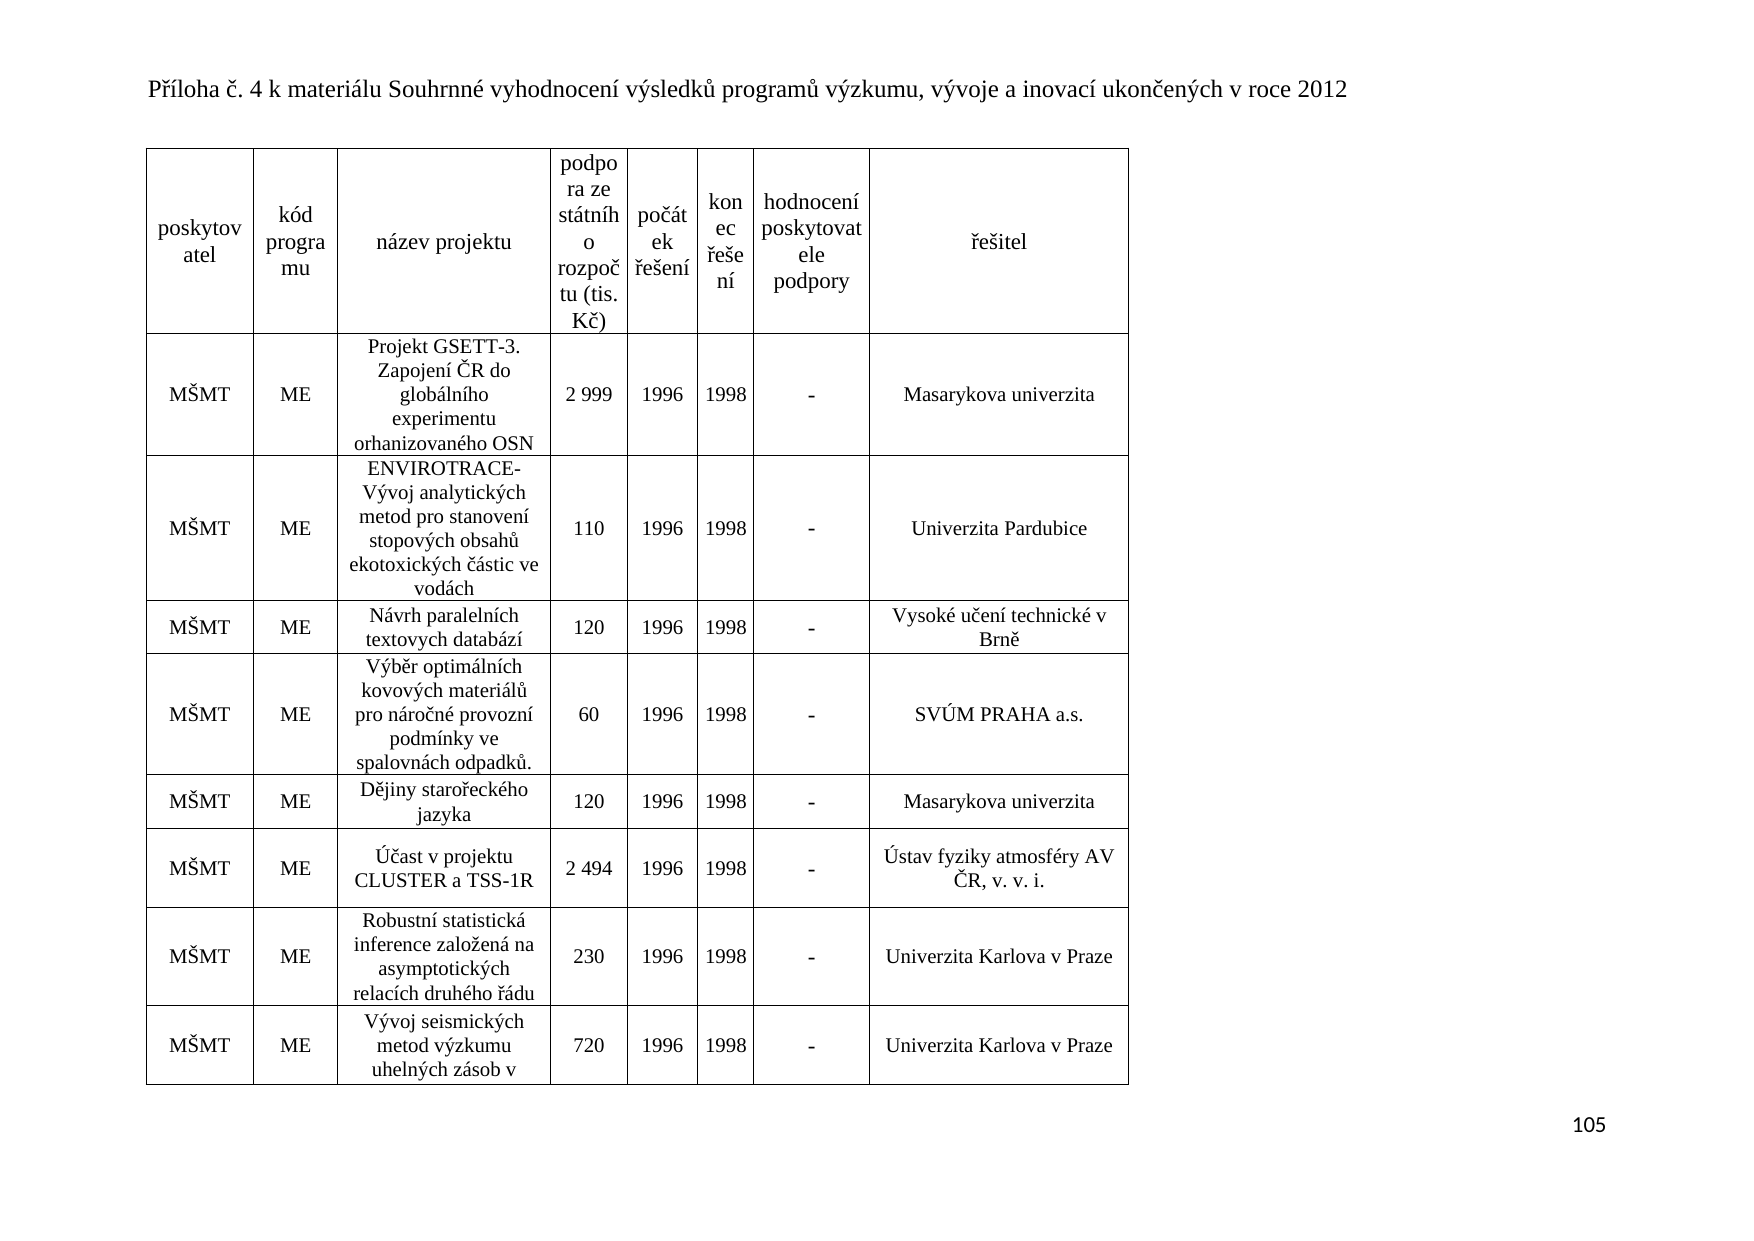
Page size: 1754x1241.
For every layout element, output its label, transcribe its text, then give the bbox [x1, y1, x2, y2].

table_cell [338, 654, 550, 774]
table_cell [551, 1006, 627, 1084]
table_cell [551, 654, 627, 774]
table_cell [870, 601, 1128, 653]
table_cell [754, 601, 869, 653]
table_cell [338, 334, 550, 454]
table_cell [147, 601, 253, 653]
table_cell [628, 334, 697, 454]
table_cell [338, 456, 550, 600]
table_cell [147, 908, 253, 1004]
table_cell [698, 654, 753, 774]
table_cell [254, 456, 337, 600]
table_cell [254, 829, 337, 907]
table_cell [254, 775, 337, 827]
table_header podpora ze státního rozpočtu (tis. Kč) [551, 149, 627, 333]
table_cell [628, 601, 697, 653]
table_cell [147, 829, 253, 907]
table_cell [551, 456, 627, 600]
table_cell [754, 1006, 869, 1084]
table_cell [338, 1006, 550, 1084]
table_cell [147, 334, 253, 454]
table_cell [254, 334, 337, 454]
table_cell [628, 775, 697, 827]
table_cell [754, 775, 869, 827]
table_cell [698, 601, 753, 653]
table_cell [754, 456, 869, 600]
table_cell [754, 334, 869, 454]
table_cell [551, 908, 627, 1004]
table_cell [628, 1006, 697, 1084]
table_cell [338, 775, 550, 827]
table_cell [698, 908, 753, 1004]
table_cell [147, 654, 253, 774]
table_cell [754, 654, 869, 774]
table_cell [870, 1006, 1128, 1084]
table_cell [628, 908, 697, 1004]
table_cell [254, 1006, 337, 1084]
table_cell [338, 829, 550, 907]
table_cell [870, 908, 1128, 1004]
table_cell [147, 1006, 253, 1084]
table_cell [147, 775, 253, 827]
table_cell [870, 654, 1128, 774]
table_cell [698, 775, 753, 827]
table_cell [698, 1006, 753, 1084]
table_header poskytovatel [147, 149, 253, 333]
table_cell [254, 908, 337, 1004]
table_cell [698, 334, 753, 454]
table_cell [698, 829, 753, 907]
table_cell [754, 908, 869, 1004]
table_header kód programu [254, 149, 337, 333]
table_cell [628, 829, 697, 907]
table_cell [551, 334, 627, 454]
table_header řešitel [870, 149, 1128, 333]
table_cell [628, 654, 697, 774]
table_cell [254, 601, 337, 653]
table_header počátek řešení [628, 149, 697, 333]
table_header název projektu [338, 149, 550, 333]
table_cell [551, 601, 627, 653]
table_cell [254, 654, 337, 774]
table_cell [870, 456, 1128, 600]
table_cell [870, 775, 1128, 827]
table_header konec řešení [698, 149, 753, 333]
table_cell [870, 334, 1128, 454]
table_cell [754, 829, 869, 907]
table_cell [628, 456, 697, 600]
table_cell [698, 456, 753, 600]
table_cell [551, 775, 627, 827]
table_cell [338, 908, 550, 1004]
table_header hodnocení poskytovatele podpory [754, 149, 869, 333]
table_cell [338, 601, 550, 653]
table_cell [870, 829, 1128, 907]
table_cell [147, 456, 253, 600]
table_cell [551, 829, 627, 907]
